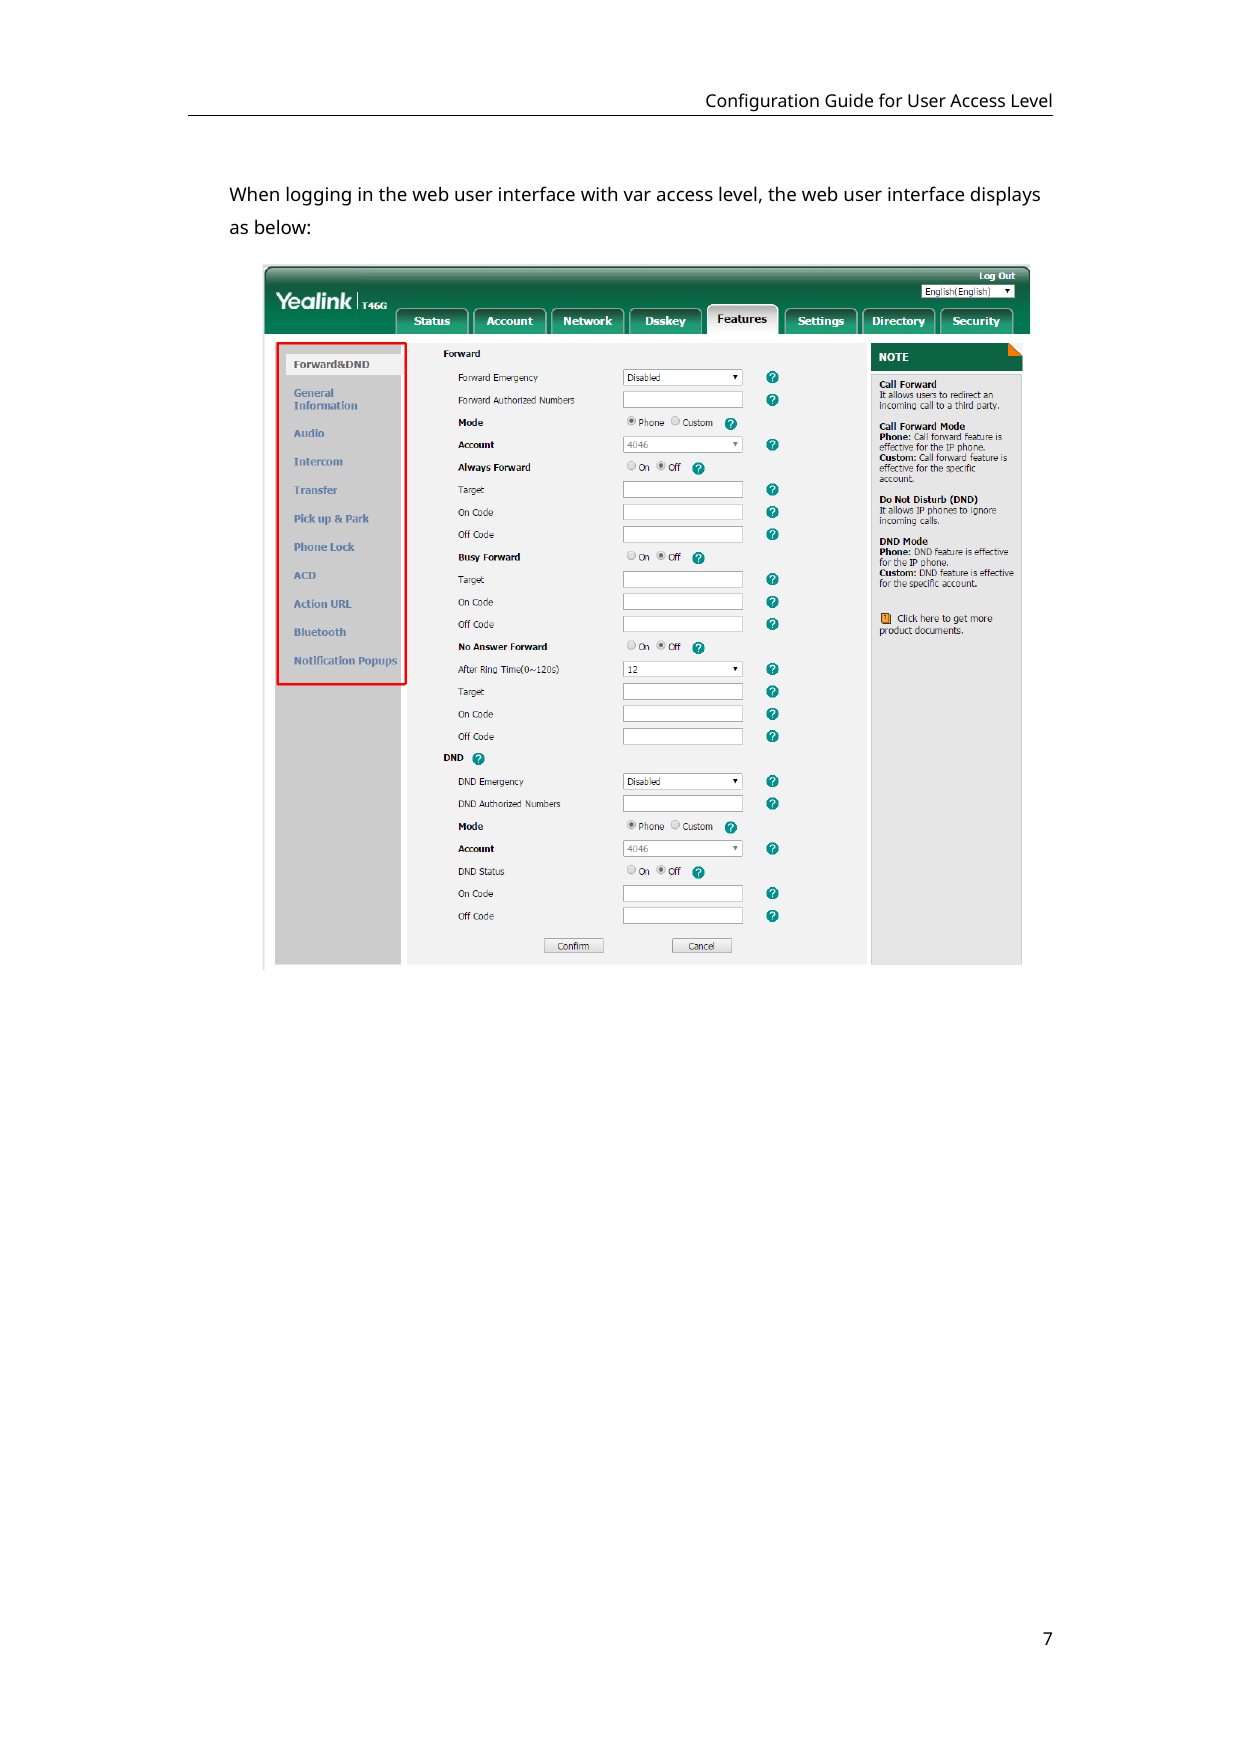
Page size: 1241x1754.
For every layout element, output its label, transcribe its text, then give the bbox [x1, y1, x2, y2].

picture [262, 264, 1031, 970]
text When logging in the web user interface with var access level, the web user interface displays as below: [229, 178, 1053, 243]
